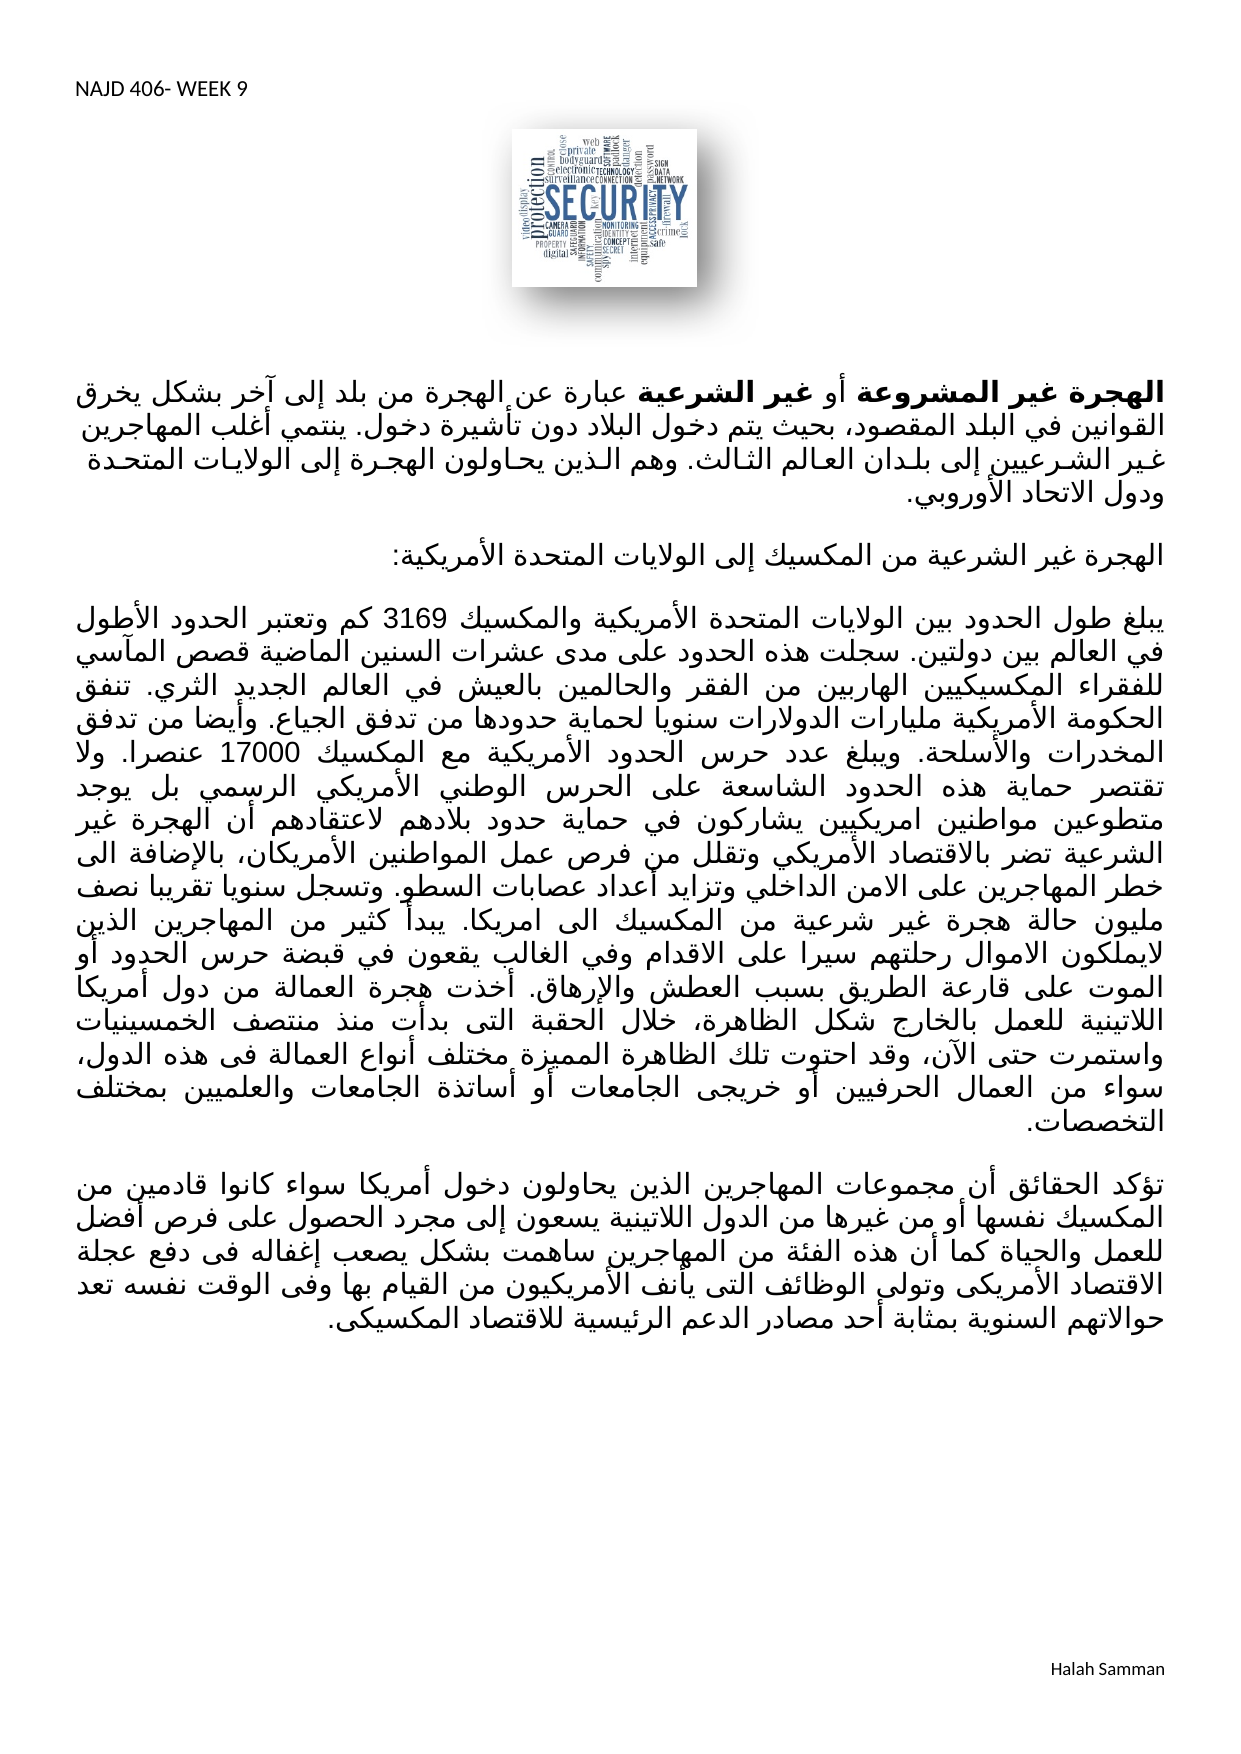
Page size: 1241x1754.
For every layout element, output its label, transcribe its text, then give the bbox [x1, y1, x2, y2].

text الهجرة غير الشرعية من المكسيك إلى الولايات المتحدة الأمريكية: [75, 538, 1165, 572]
text تؤكد الحقائق أن مجموعات المهاجرين الذين يحاولون دخول أمريكا سواء كانوا قادمين من المكسيك نفسها أو من غيرها من الدول اللاتينية يسعون إلى مجرد الحصول على فرص أفضل للعمل والحياة كما أن هذه الفئة من المهاجرين ساهمت بشكل يصعب إغفاله فى دفع عجلة الاقتصاد الأمريكى وتولى الوظائف التى يأنف الأمريكيون من القيام بها وفى الوقت نفسه تعد حوالاتهم السنوية بمثابة أحد مصادر الدعم الرئيسية للاقتصاد المكسيكى. [75, 1167, 1165, 1334]
text يبلغ طول الحدود بين الولايات المتحدة الأمريكية والمكسيك 3169 كم وتعتبر الحدود الأطول في العالم بين دولتين. سجلت هذه الحدود على مدى عشرات السنين الماضية قصص المآسي للفقراء المكسيكيين الهاربين من الفقر والحالمين بالعيش في العالم الجديد الثري. تنفق الحكومة الأمريكية مليارات الدولارات سنويا لحماية حدودها من تدفق الجياع. وأيضا من تدفق المخدرات والأسلحة. ويبلغ عدد حرس الحدود الأمريكية مع المكسيك 17000 عنصرا. ولا تقتصر حماية هذه الحدود الشاسعة على الحرس الوطني الأمريكي الرسمي بل يوجد متطوعين مواطنين امريكيين يشاركون في حماية حدود بلادهم لاعتقادهم أن الهجرة غير الشرعية تضر بالاقتصاد الأمريكي وتقلل من فرص عمل المواطنين الأمريكان، بالإضافة الى خطر المهاجرين على الامن الداخلي وتزايد أعداد عصابات السطو. وتسجل سنويا تقريبا نصف مليون حالة هجرة غير شرعية من المكسيك الى امريكا. يبدأ كثير من المهاجرين الذين لايملكون الاموال رحلتهم سيرا على الاقدام وفي الغالب يقعون في قبضة حرس الحدود أو الموت على قارعة الطريق بسبب العطش والإرهاق. أخذت هجرة العمالة من دول أمريكا اللاتينية للعمل بالخارج شكل الظاهرة، خلال الحقبة التى بدأت منذ منتصف الخمسينيات واستمرت حتى الآن، وقد احتوت تلك الظاهرة المميزة مختلف أنواع العمالة فى هذه الدول، سواء من العمال الحرفيين أو خريجى الجامعات أو أساتذة الجامعات والعلميين بمختلف التخصصات. [75, 601, 1165, 1137]
picture [512, 129, 697, 287]
text الهجرة غير المشروعة أو غير الشرعية عبارة عن الهجرة من بلد إلى آخر بشكل يخرق القوانين في البلد المقصود، بحيث يتم دخول البلاد دون تأشيرة دخول. ينتمي أغلب المهاجرين غير الشرعيين إلى بلدان العالم الثالث. وهم الذين يحاولون الهجرة إلى الولايات المتحدة ودول الاتحاد الأوروبي. [75, 375, 1165, 509]
